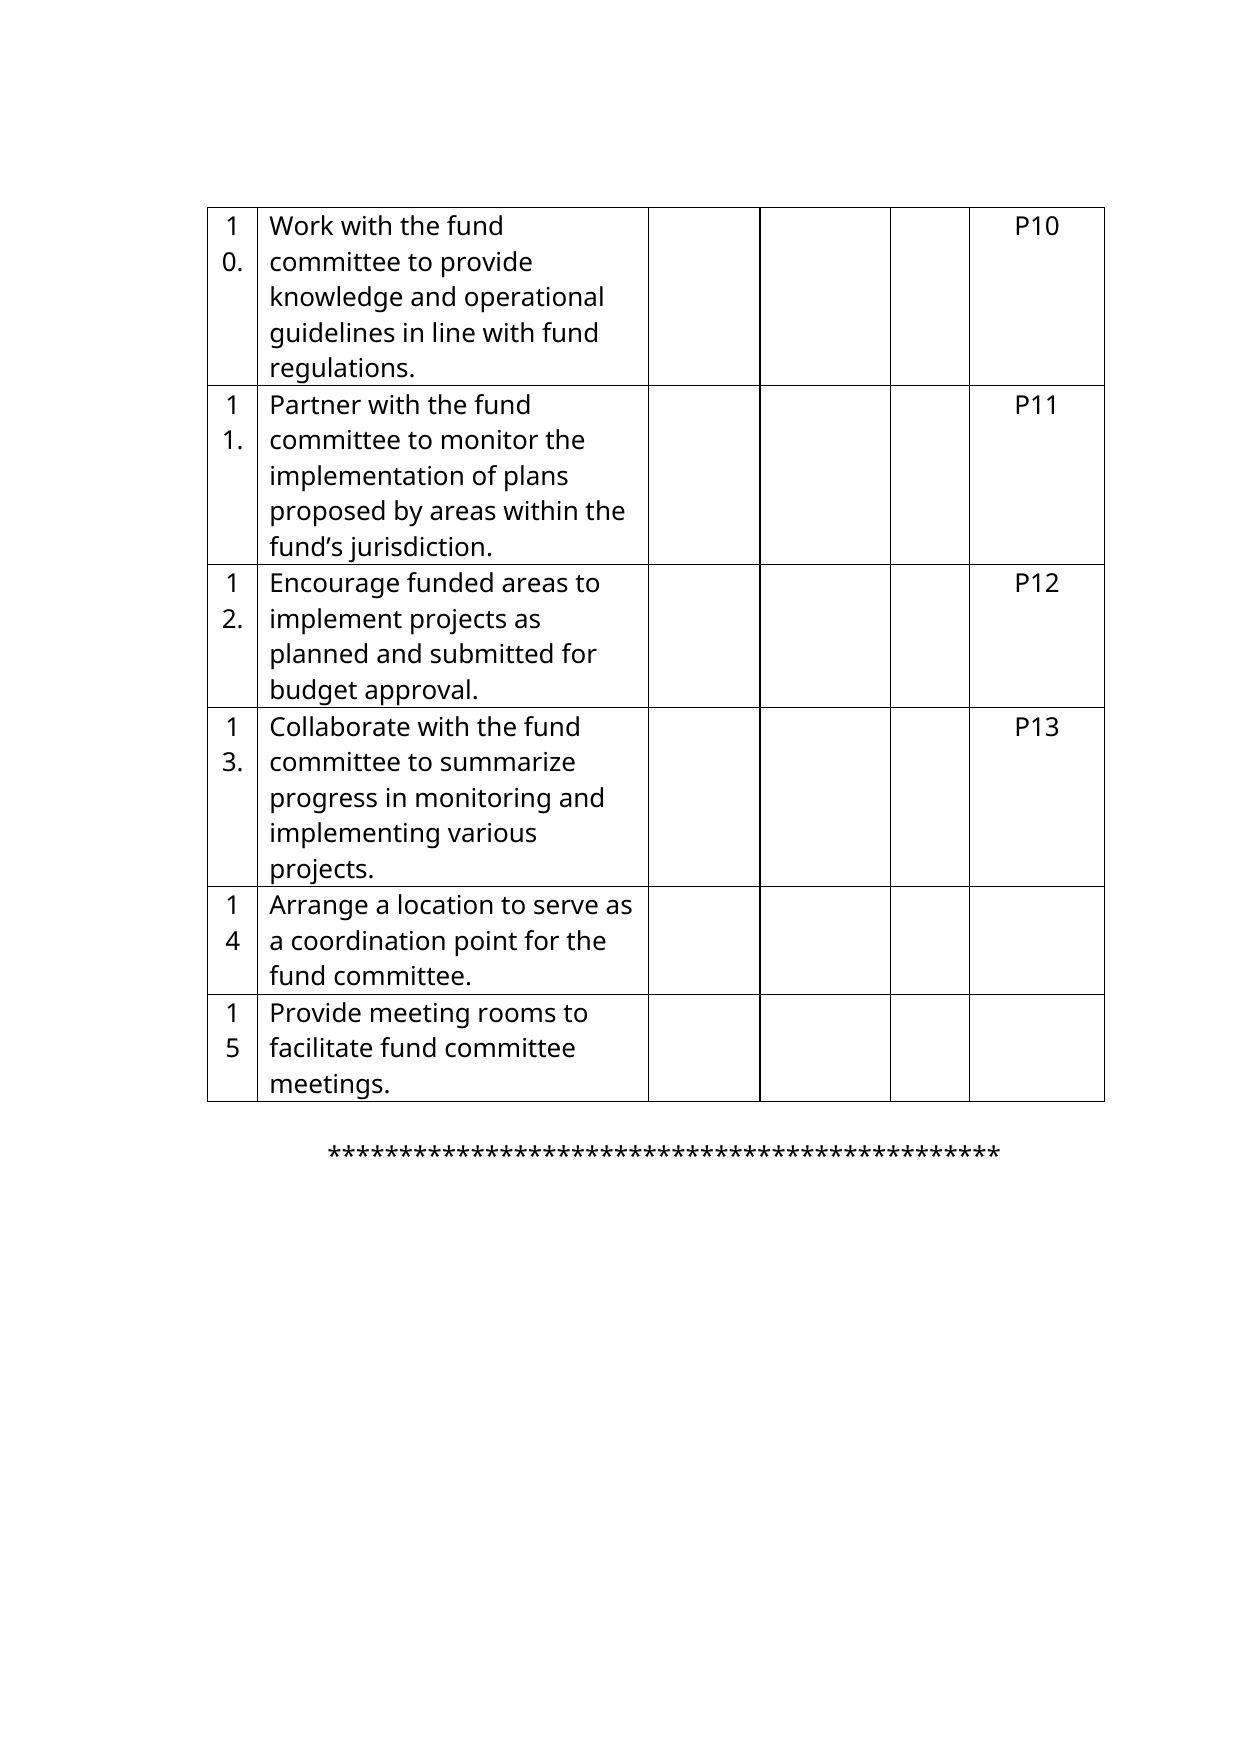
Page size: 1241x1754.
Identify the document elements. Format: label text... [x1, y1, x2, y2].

table_cell [761, 995, 890, 1101]
table_cell Collaborate with the fund committee to summarize progress in monitoring and implementing various projects. [258, 708, 648, 886]
table_cell [970, 887, 1104, 993]
table_cell Provide meeting rooms to facilitate fund committee meetings. [258, 995, 648, 1101]
table_cell 14 [208, 887, 257, 993]
table_cell [649, 208, 759, 385]
text *********************************************** [207, 1138, 1122, 1173]
table_cell 11. [208, 386, 257, 564]
table_cell [891, 386, 969, 564]
table_cell [761, 386, 890, 564]
table_cell [970, 995, 1104, 1101]
table_cell [891, 887, 969, 993]
table_cell [649, 386, 759, 564]
table_cell 15 [208, 995, 257, 1101]
table_cell Partner with the fund committee to monitor the implementation of plans proposed by areas within the fund’s jurisdiction. [258, 386, 648, 564]
table_cell 10. [208, 208, 257, 385]
table_cell [761, 708, 890, 886]
table_cell [891, 565, 969, 707]
table_cell [891, 995, 969, 1101]
table_cell [649, 995, 759, 1101]
table_cell [649, 565, 759, 707]
table_cell Encourage funded areas to implement projects as planned and submitted for budget approval. [258, 565, 648, 707]
table_cell P12 [970, 565, 1104, 707]
table_cell P13 [970, 708, 1104, 886]
table_cell 12. [208, 565, 257, 707]
table_cell [761, 887, 890, 993]
table_cell [891, 208, 969, 385]
table_cell [761, 565, 890, 707]
table_cell Work with the fund committee to provide knowledge and operational guidelines in line with fund regulations. [258, 208, 648, 385]
table_cell [649, 887, 759, 993]
table_cell [891, 708, 969, 886]
table_cell [649, 708, 759, 886]
table_cell P11 [970, 386, 1104, 564]
table_cell 13. [208, 708, 257, 886]
table_cell [761, 208, 890, 385]
table_cell Arrange a location to serve as a coordination point for the fund committee. [258, 887, 648, 993]
table_cell P10 [970, 208, 1104, 385]
